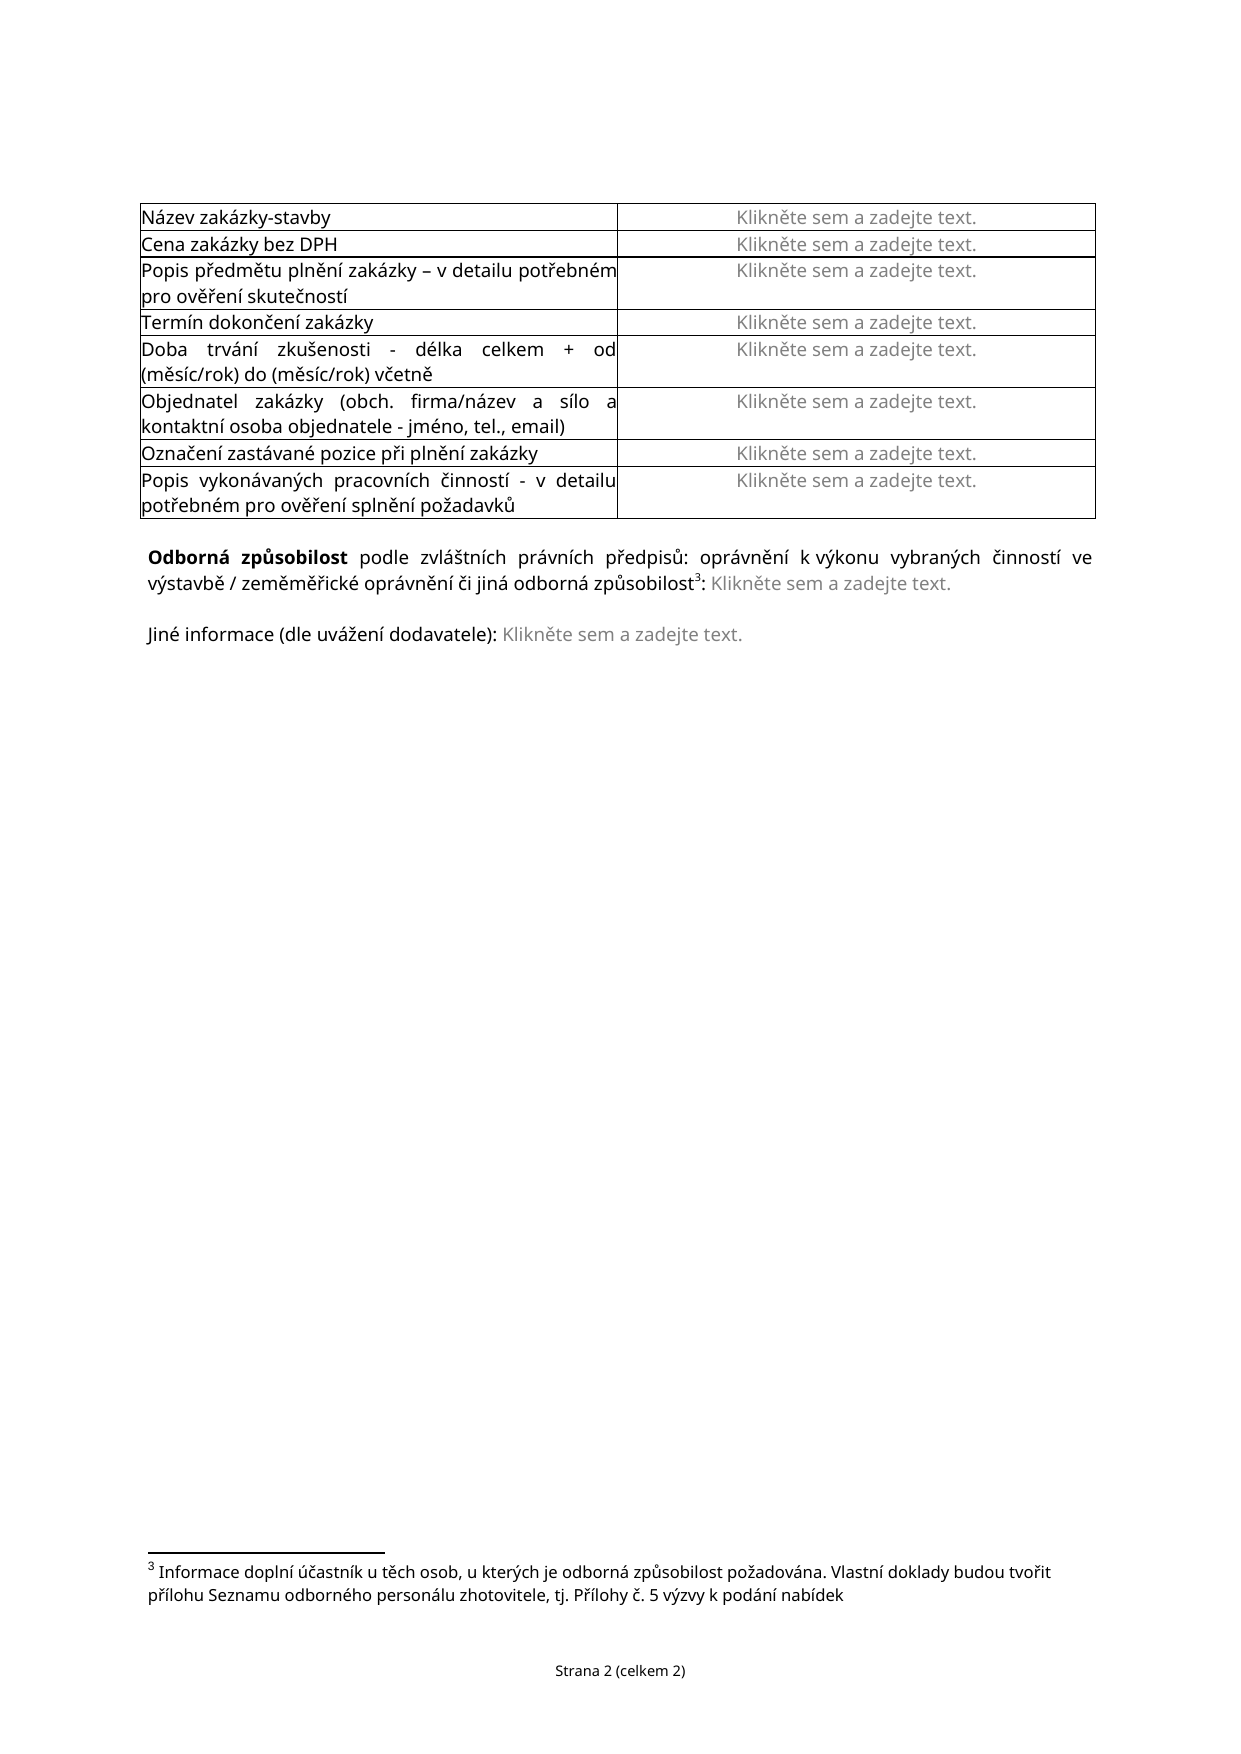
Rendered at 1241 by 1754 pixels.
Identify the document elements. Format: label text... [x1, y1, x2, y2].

text Odborná způsobilost podle zvláštních právních předpisů: oprávnění k výkonu vybraných činností ve výstavbě / zeměměřické oprávnění či jiná odborná způsobilost: [148, 544, 1093, 596]
table_cell Termín dokončení zakázky [141, 310, 617, 335]
table_cell Doba trvání zkušenosti - délka celkem + od (měsíc/rok) do (měsíc/rok) včetně [141, 336, 617, 387]
table_cell [618, 310, 1095, 335]
table_cell Popis vykonávaných pracovních činností - v detailu potřebném pro ověření splnění požadavků [141, 467, 617, 518]
table_header Název zakázky-stavby [141, 204, 617, 230]
table_cell [618, 467, 1095, 518]
table_header [618, 204, 1095, 230]
text Jiné informace (dle uvážení dodavatele): [148, 621, 1093, 647]
table_cell Objednatel zakázky (obch. firma/název a sílo a kontaktní osoba objednatele - jméno, tel., email) [141, 388, 617, 439]
table_cell Označení zastávané pozice při plnění zakázky [141, 440, 617, 466]
table_cell Cena zakázky bez DPH [141, 231, 617, 256]
table_cell [618, 440, 1095, 466]
table_cell [618, 231, 1095, 256]
table_cell [618, 258, 1095, 308]
table_cell [618, 336, 1095, 387]
table_cell [618, 388, 1095, 439]
table_cell Popis předmětu plnění zakázky – v detailu potřebném pro ověření skutečností [141, 258, 617, 308]
